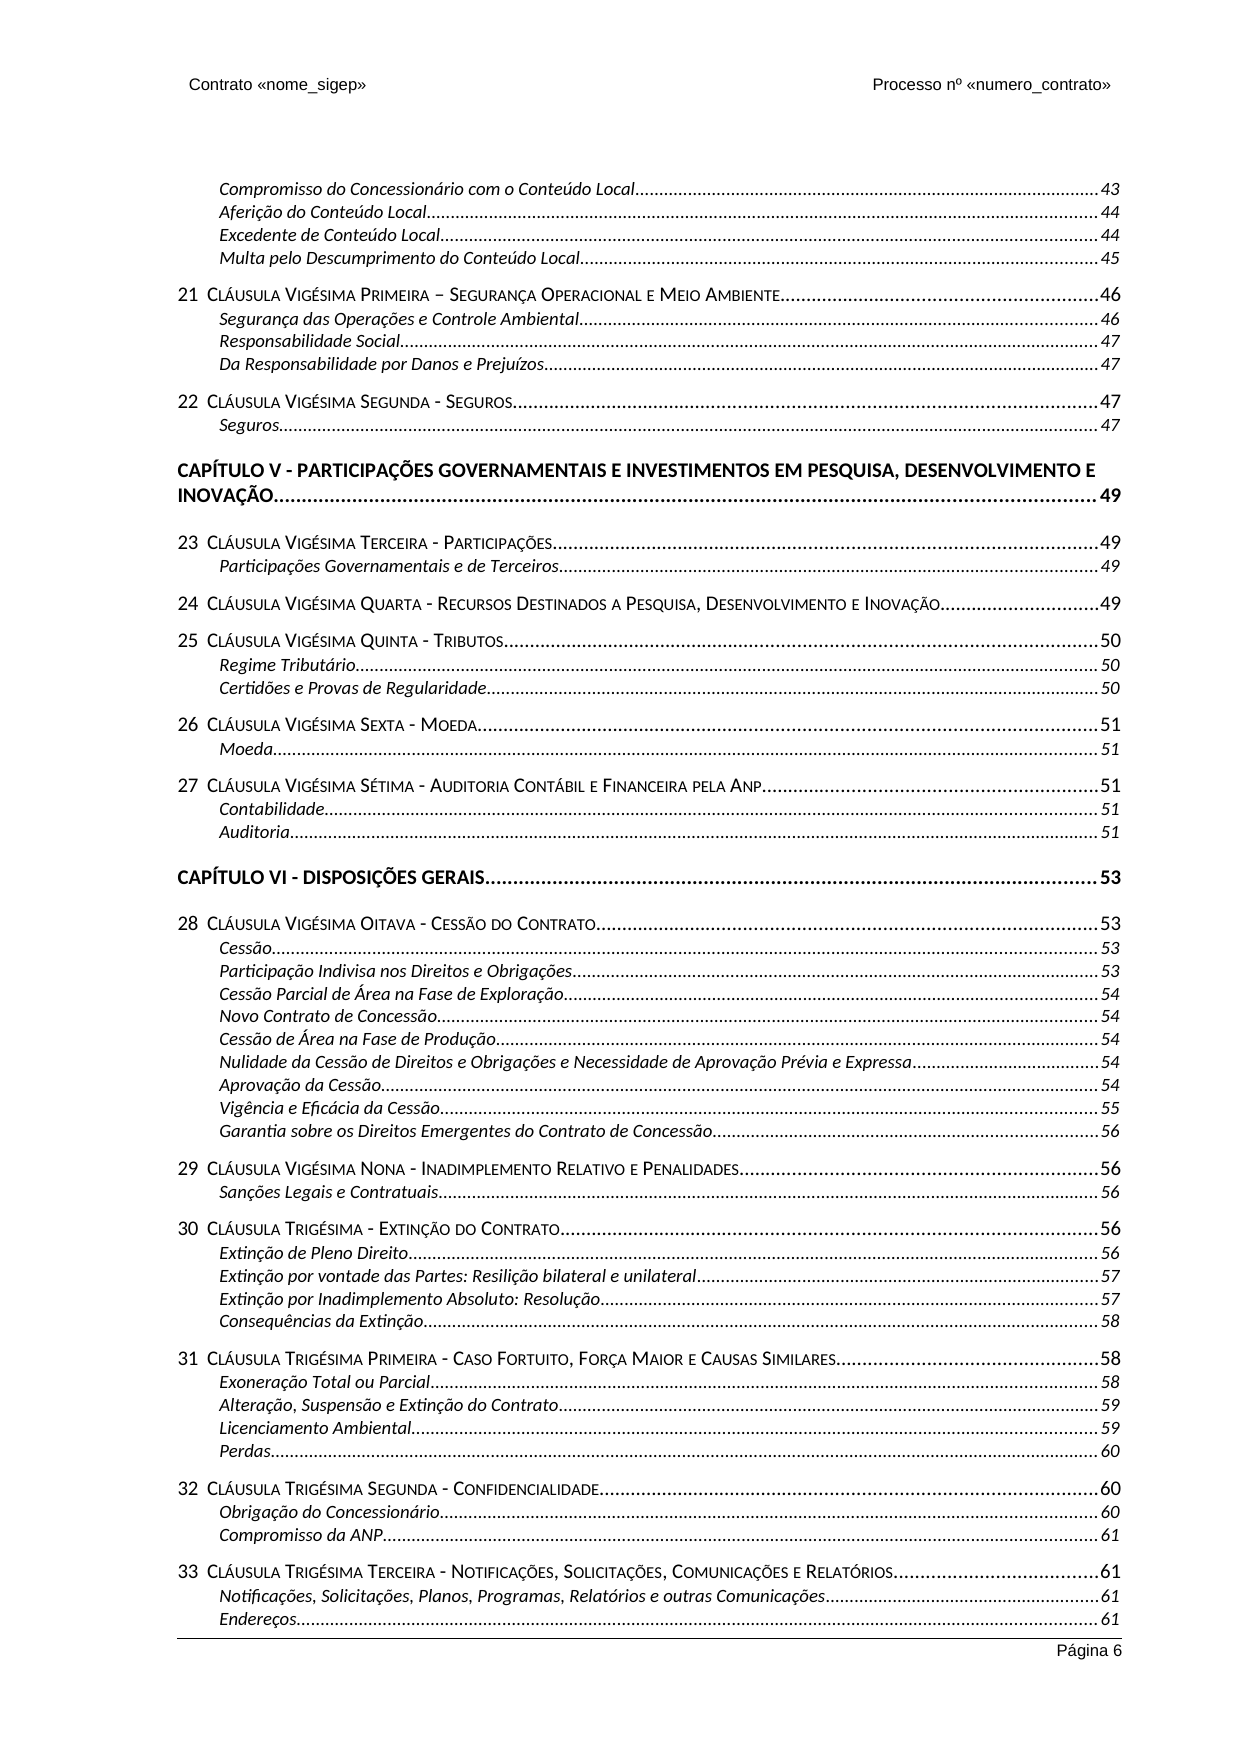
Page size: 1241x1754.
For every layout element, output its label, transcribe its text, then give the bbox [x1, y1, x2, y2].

text Participações Governamentais e de Terceiros 49 [219, 554, 1122, 577]
text Compromisso da ANP 61 [219, 1523, 1122, 1546]
text 22 Cláusula Vigésima Segunda - Seguros 47 [177, 388, 1122, 413]
text Obrigação do Concessionário 60 [219, 1500, 1122, 1523]
text Aprovação da Cessão 54 [219, 1073, 1122, 1096]
text Compromisso do Concessionário com o Conteúdo Local 43 [219, 177, 1122, 200]
text Certidões e Provas de Regularidade 50 [219, 676, 1122, 699]
text 33 Cláusula Trigésima Terceira - Notificações, Solicitações, Comunicações e Relatórios 61 [177, 1558, 1122, 1584]
text Cessão de Área na Fase de Produção 54 [219, 1028, 1122, 1051]
text Segurança das Operações e Controle Ambiental 46 [219, 307, 1122, 330]
text Extinção de Pleno Direito 56 [219, 1241, 1122, 1264]
text Alteração, Suspensão e Extinção do Contrato 59 [219, 1393, 1122, 1416]
text 32 Cláusula Trigésima Segunda - Confidencialidade 60 [177, 1475, 1122, 1500]
text Licenciamento Ambiental 59 [219, 1416, 1122, 1439]
text Regime Tributário 50 [219, 653, 1122, 676]
text Consequências da Extinção 58 [219, 1310, 1122, 1333]
text 24 Cláusula Vigésima Quarta - Recursos Destinados a Pesquisa, Desenvolvimento e Inovação 49 [177, 590, 1122, 615]
text Moeda 51 [219, 737, 1122, 760]
text 21 Cláusula Vigésima Primeira – Segurança Operacional e Meio Ambiente 46 [177, 281, 1122, 307]
text 29 Cláusula Vigésima Nona - Inadimplemento Relativo e Penalidades 56 [177, 1155, 1122, 1180]
text Sanções Legais e Contratuais 56 [219, 1180, 1122, 1203]
text Extinção por Inadimplemento Absoluto: Resolução 57 [219, 1287, 1122, 1310]
text Aferição do Conteúdo Local 44 [219, 200, 1122, 223]
text Garantia sobre os Direitos Emergentes do Contrato de Concessão 56 [219, 1119, 1122, 1142]
text Novo Contrato de Concessão 54 [219, 1005, 1122, 1028]
text Multa pelo Descumprimento do Conteúdo Local 45 [219, 246, 1122, 269]
text Cessão 53 [219, 936, 1122, 959]
text Seguros 47 [219, 413, 1122, 436]
text Notificações, Solicitações, Planos, Programas, Relatórios e outras Comunicações 61 [219, 1584, 1122, 1607]
text Da Responsabilidade por Danos e Prejuízos 47 [219, 353, 1122, 376]
text 26 Cláusula Vigésima Sexta - Moeda 51 [177, 711, 1122, 737]
text Exoneração Total ou Parcial 58 [219, 1371, 1122, 1393]
text Perdas 60 [219, 1439, 1122, 1462]
text Vigência e Eficácia da Cessão 55 [219, 1096, 1122, 1119]
text Cessão Parcial de Área na Fase de Exploração 54 [219, 982, 1122, 1005]
text 23 Cláusula Vigésima Terceira - Participações 49 [177, 529, 1122, 554]
text 25 Cláusula Vigésima Quinta - Tributos 50 [177, 628, 1122, 653]
text Contabilidade 51 [219, 798, 1122, 821]
text Nulidade da Cessão de Direitos e Obrigações e Necessidade de Aprovação Prévia e Expressa 54 [219, 1051, 1122, 1073]
text CAPÍTULO V - PARTICIPAÇÕES GOVERNAMENTAIS E INVESTIMENTOS EM Pesquisa, Desenvolvimento e Inovação 49 [177, 457, 1122, 508]
text Endereços 61 [219, 1607, 1122, 1630]
text CAPÍTULO VI - DISPOSIÇÕES GERAIS 53 [177, 864, 1122, 890]
text 28 Cláusula Vigésima Oitava - Cessão do Contrato 53 [177, 911, 1122, 936]
text Auditoria 51 [219, 821, 1122, 843]
text 30 Cláusula Trigésima - Extinção do Contrato 56 [177, 1216, 1122, 1241]
text Excedente de Conteúdo Local 44 [219, 223, 1122, 246]
text Extinção por vontade das Partes: Resilição bilateral e unilateral 57 [219, 1264, 1122, 1287]
text Responsabilidade Social 47 [219, 330, 1122, 353]
text 31 Cláusula Trigésima Primeira - Caso Fortuito, Força Maior e Causas Similares 58 [177, 1345, 1122, 1371]
text 27 Cláusula Vigésima Sétima - Auditoria Contábil e Financeira pela Anp 51 [177, 772, 1122, 798]
text Participação Indivisa nos Direitos e Obrigações 53 [219, 959, 1122, 982]
